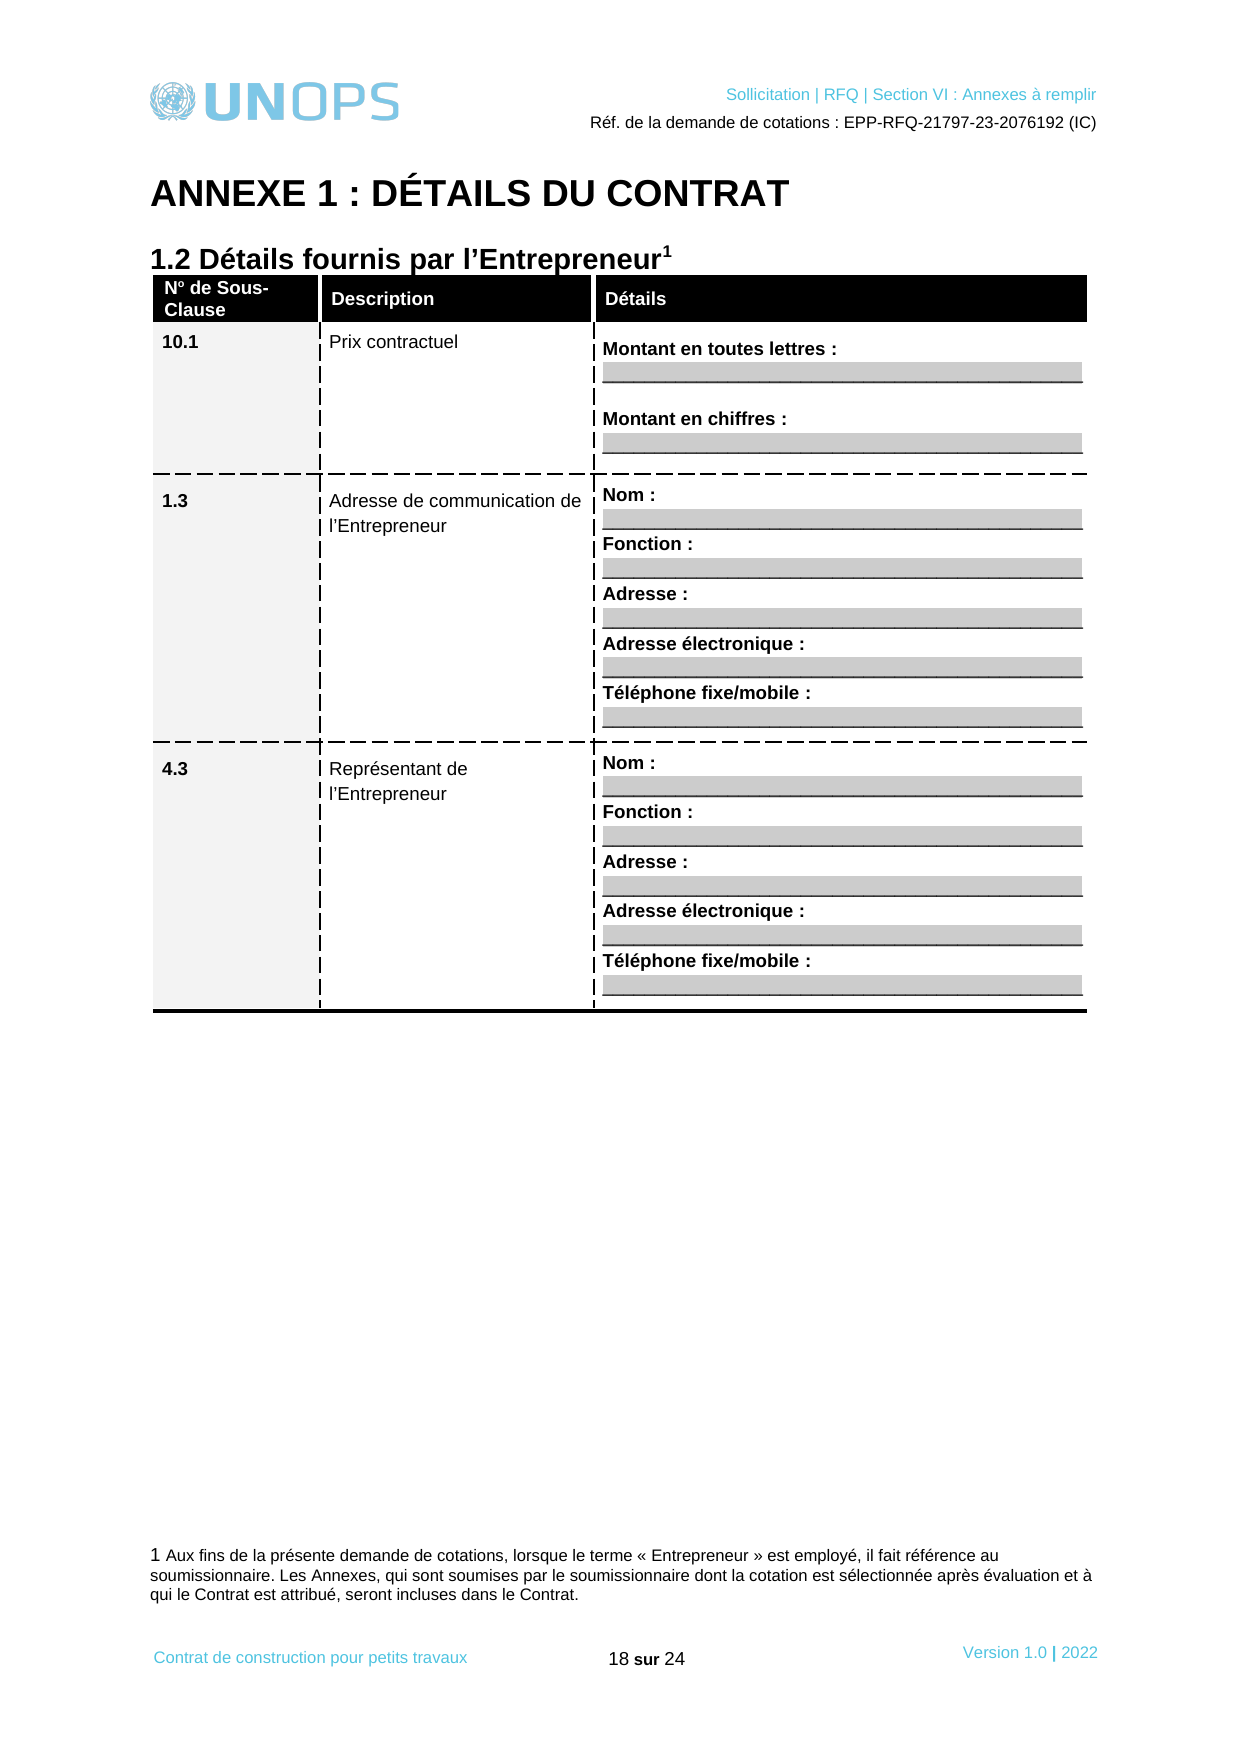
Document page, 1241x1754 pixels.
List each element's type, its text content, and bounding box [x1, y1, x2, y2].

table_header No de Sous-Clause [153, 275, 318, 322]
table_cell Adresse de communication de l’Entrepreneur [320, 473, 593, 741]
picture [150, 82, 399, 121]
table_cell Prix contractuel [320, 322, 593, 473]
table_cell 4.3 [153, 741, 320, 1008]
subtitle ANNEXE 1 : DÉTAILS DU CONTRAT [150, 171, 1093, 214]
table_cell Représentant de l’Entrepreneur [320, 741, 593, 1008]
table_cell Nom : ______________________________________________ Fonction : ______________________________________________ Adresse : ______________________________________________ Adresse électronique : ______________________________________________ Téléphone fixe/mobile : ______________________________________________ [594, 741, 1087, 1008]
table_header Détails [596, 275, 1087, 322]
table_cell Montant en toutes lettres : ______________________________________________ Montant en chiffres : ______________________________________________ [594, 322, 1087, 473]
table_cell 1.3 [153, 473, 320, 741]
table_header Description [322, 275, 591, 322]
table_cell Nom : ______________________________________________ Fonction : ______________________________________________ Adresse : ______________________________________________ Adresse électronique : ______________________________________________ Téléphone fixe/mobile : ______________________________________________ [594, 473, 1087, 741]
table_cell 10.1 [153, 322, 320, 473]
subtitle 1.2 Détails fournis par l’Entrepreneur [150, 242, 1090, 275]
